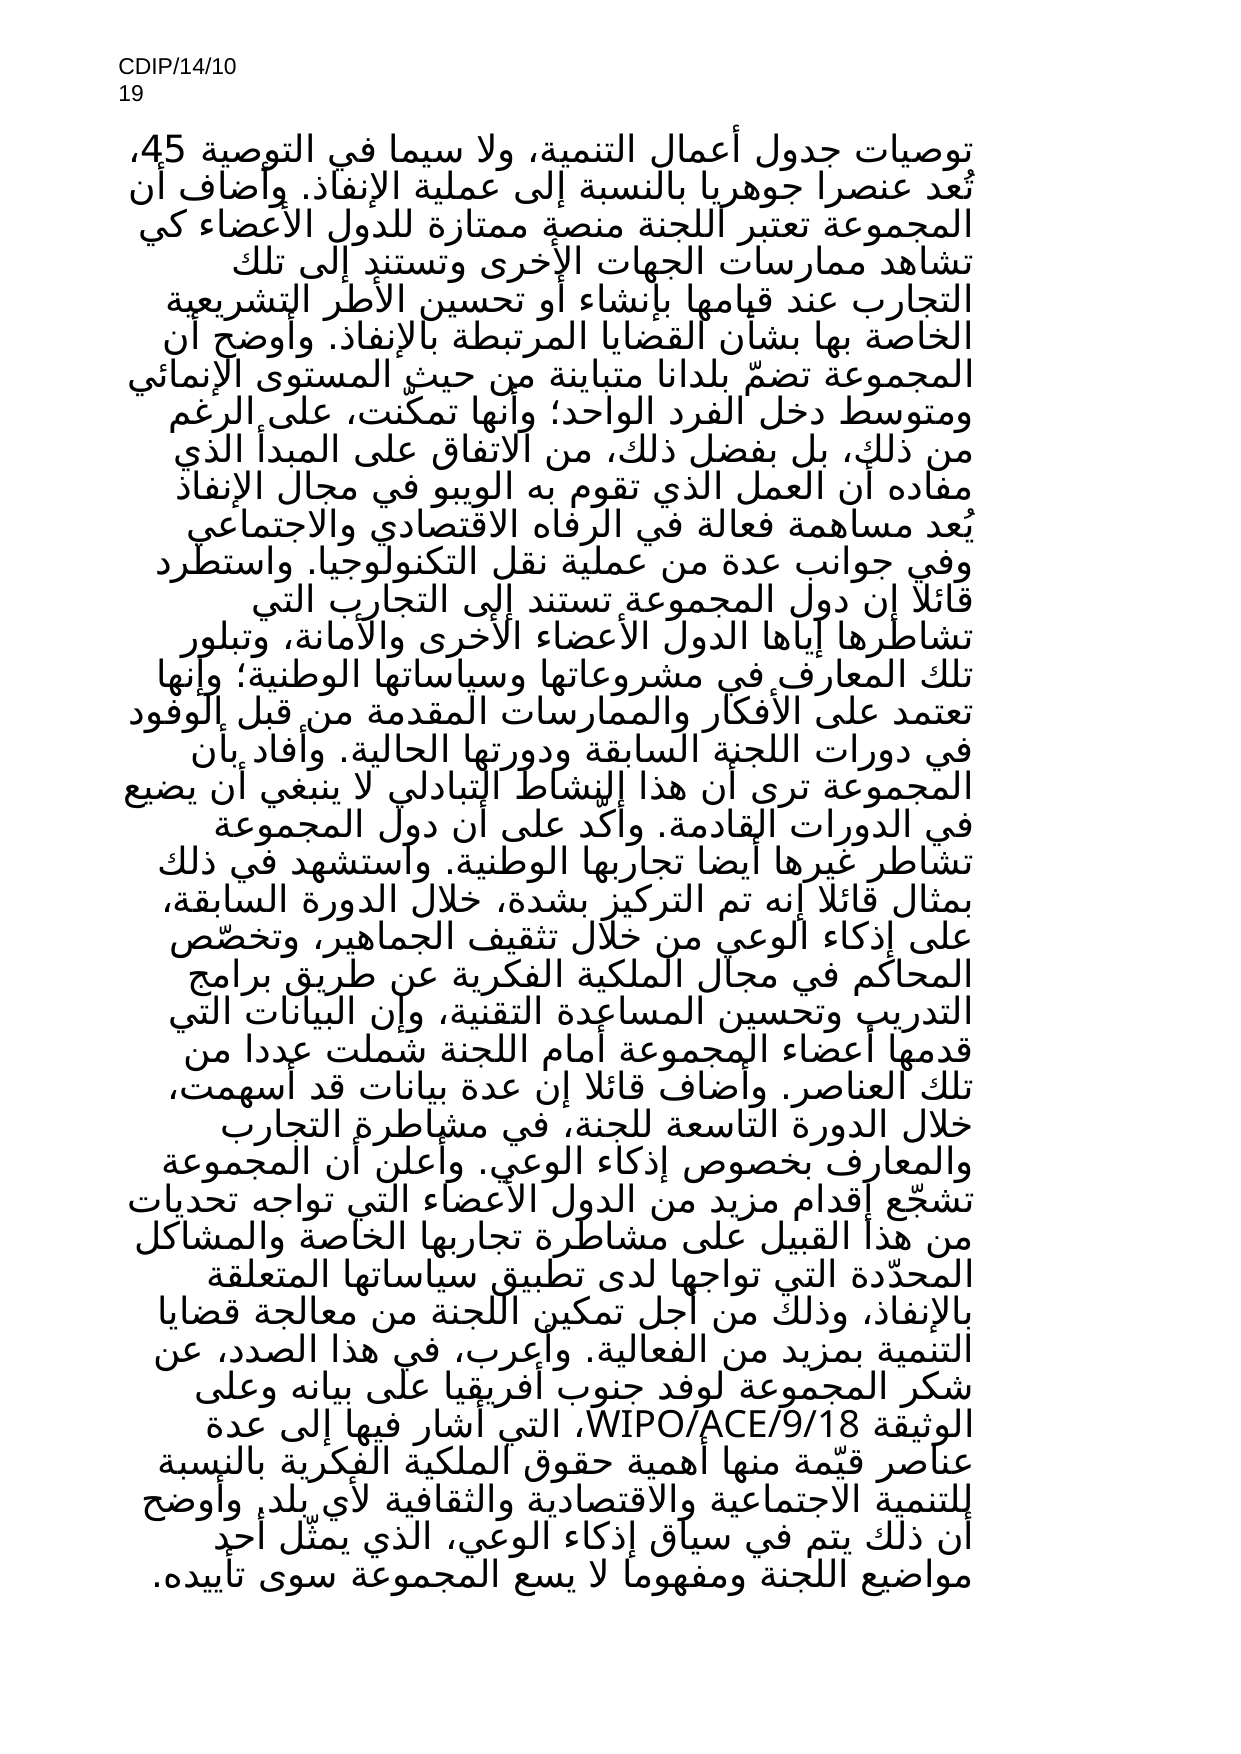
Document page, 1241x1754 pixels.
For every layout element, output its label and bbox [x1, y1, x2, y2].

text [118, 132, 974, 1595]
